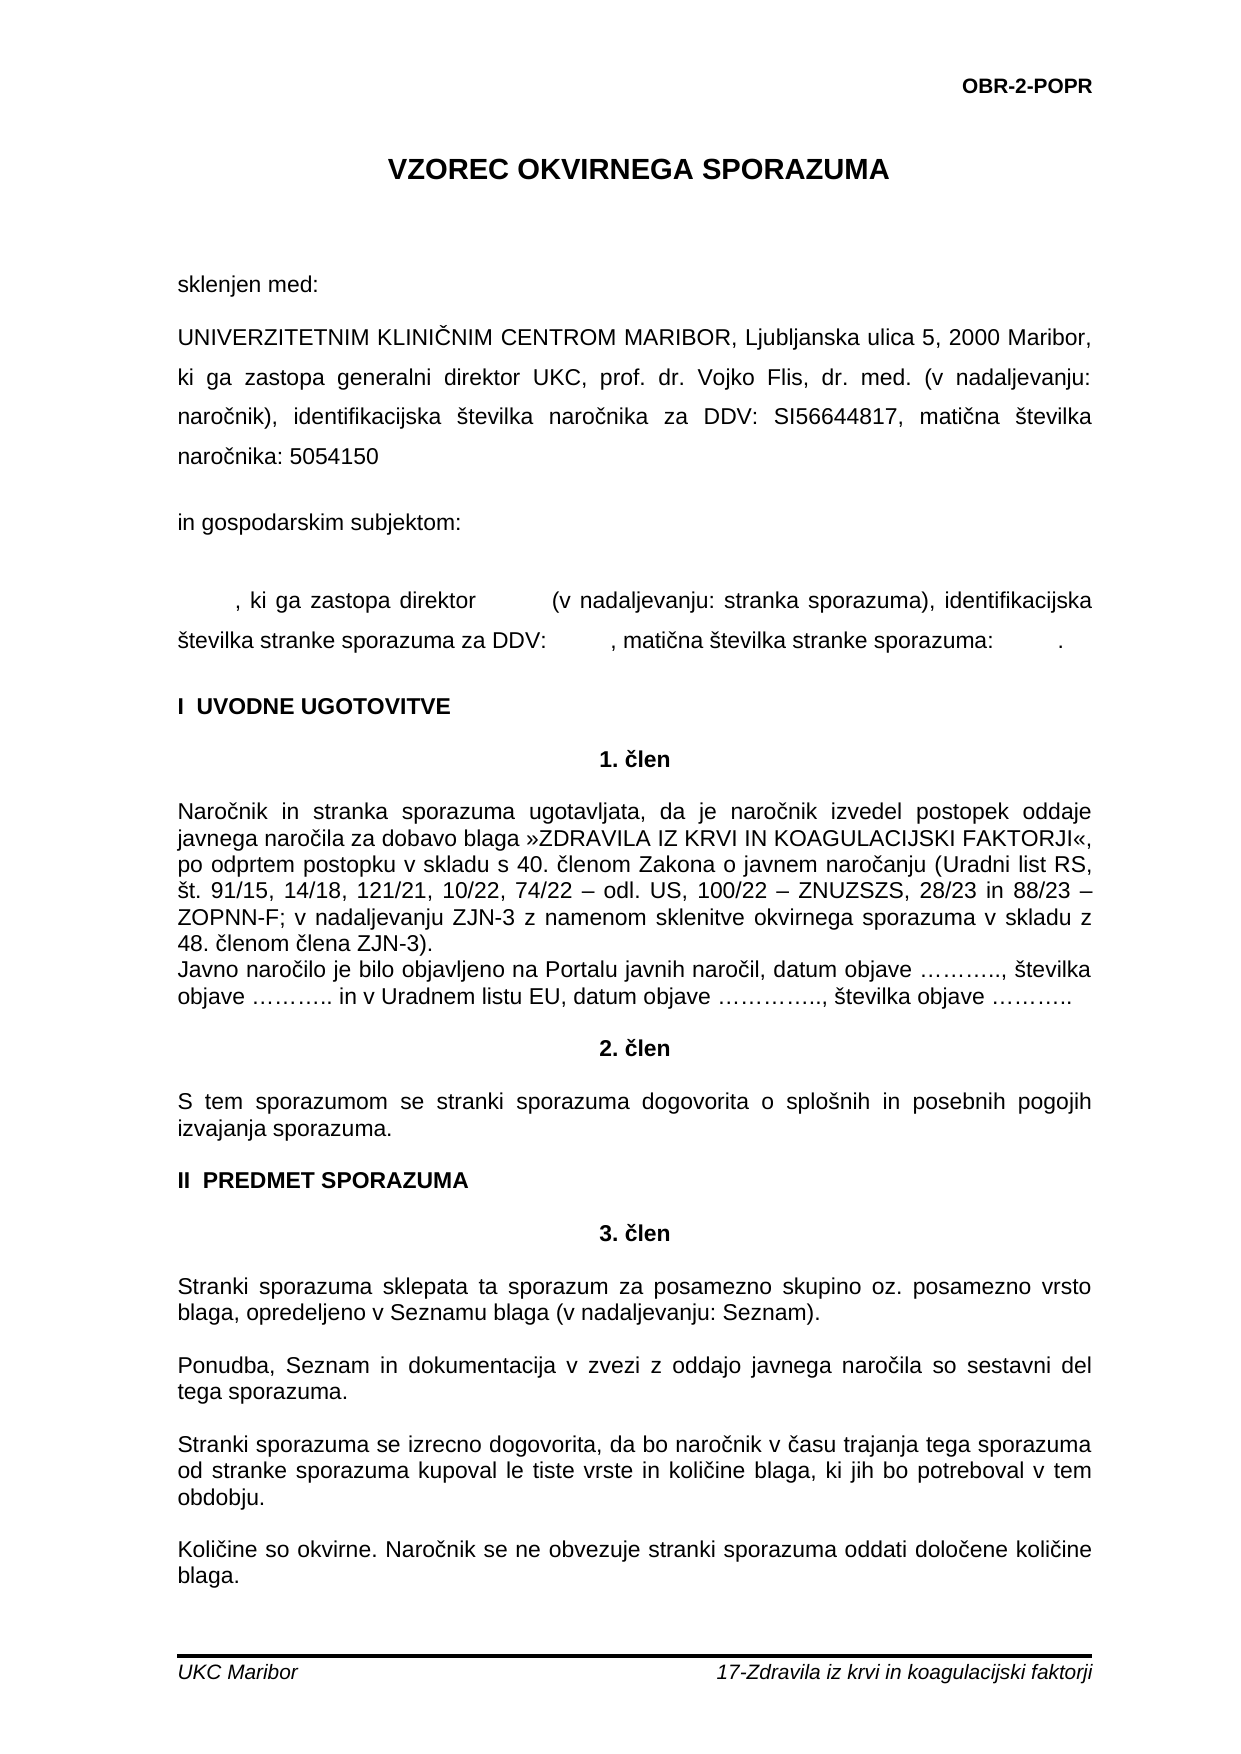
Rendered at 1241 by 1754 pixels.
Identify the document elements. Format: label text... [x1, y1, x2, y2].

text sklenjen med: [177, 271, 1092, 298]
text I UVODNE UGOTOVITVE [177, 693, 1092, 719]
text Ponudba, Seznam in dokumentacija v zvezi z oddajo javnega naročila so sestavni del tega sporazuma. [177, 1352, 1092, 1404]
text UNIVERZITETNIM KLINIČNIM CENTROM MARIBOR, Ljubljanska ulica 5, 2000 Maribor, ki ga zastopa generalni direktor UKC, prof. dr. Vojko Flis, dr. med. (v nadaljevanju: naročnik), identifikacijska številka naročnika za DDV: SI56644817, matična številka naročnika: 5054150 [177, 324, 1092, 469]
text in gospodarskim subjektom: [177, 508, 1092, 535]
text Količine so okvirne. Naročnik se ne obvezuje stranki sporazuma oddati določene količine blaga. [177, 1536, 1092, 1589]
text 2. člen [177, 1035, 1092, 1062]
text , ki ga zastopa direktor (v nadaljevanju: stranka sporazuma), identifikacijska številka stranke sporazuma za DDV: , matična številka stranke sporazuma: . [177, 587, 1092, 653]
text 1. člen [177, 746, 1092, 772]
text Stranki sporazuma sklepata ta sporazum za posamezno skupino oz. posamezno vrsto blaga, opredeljeno v Seznamu blaga (v nadaljevanju: Seznam). [177, 1273, 1092, 1325]
text Javno naročilo je bilo objavljeno na Portalu javnih naročil, datum objave ……….., številka objave ……….. in v Uradnem listu EU, datum objave ………….., številka objave ……….. [177, 956, 1092, 1009]
text II PREDMET SPORAZUMA [177, 1167, 1092, 1193]
text 3. člen [177, 1220, 1092, 1246]
text VZOREC OKVIRNEGA SPORAZUMA [177, 152, 1092, 185]
text S tem sporazumom se stranki sporazuma dogovorita o splošnih in posebnih pogojih izvajanja sporazuma. [177, 1088, 1092, 1141]
text Naročnik in stranka sporazuma ugotavljata, da je naročnik izvedel postopek oddaje javnega naročila za dobavo blaga »ZDRAVILA IZ KRVI IN KOAGULACIJSKI FAKTORJI«, po odprtem postopku v skladu s 40. členom Zakona o javnem naročanju (Uradni list RS, št. 91/15, 14/18, 121/21, 10/22, 74/22 – odl. US, 100/22 – ZNUZSZS, 28/23 in 88/23 – ZOPNN-F; v nadaljevanju ZJN-3 z namenom sklenitve okvirnega sporazuma v skladu z 48. členom člena ZJN-3). [177, 798, 1092, 956]
text Stranki sporazuma se izrecno dogovorita, da bo naročnik v času trajanja tega sporazuma od stranke sporazuma kupoval le tiste vrste in količine blaga, ki jih bo potreboval v tem obdobju. [177, 1431, 1092, 1510]
